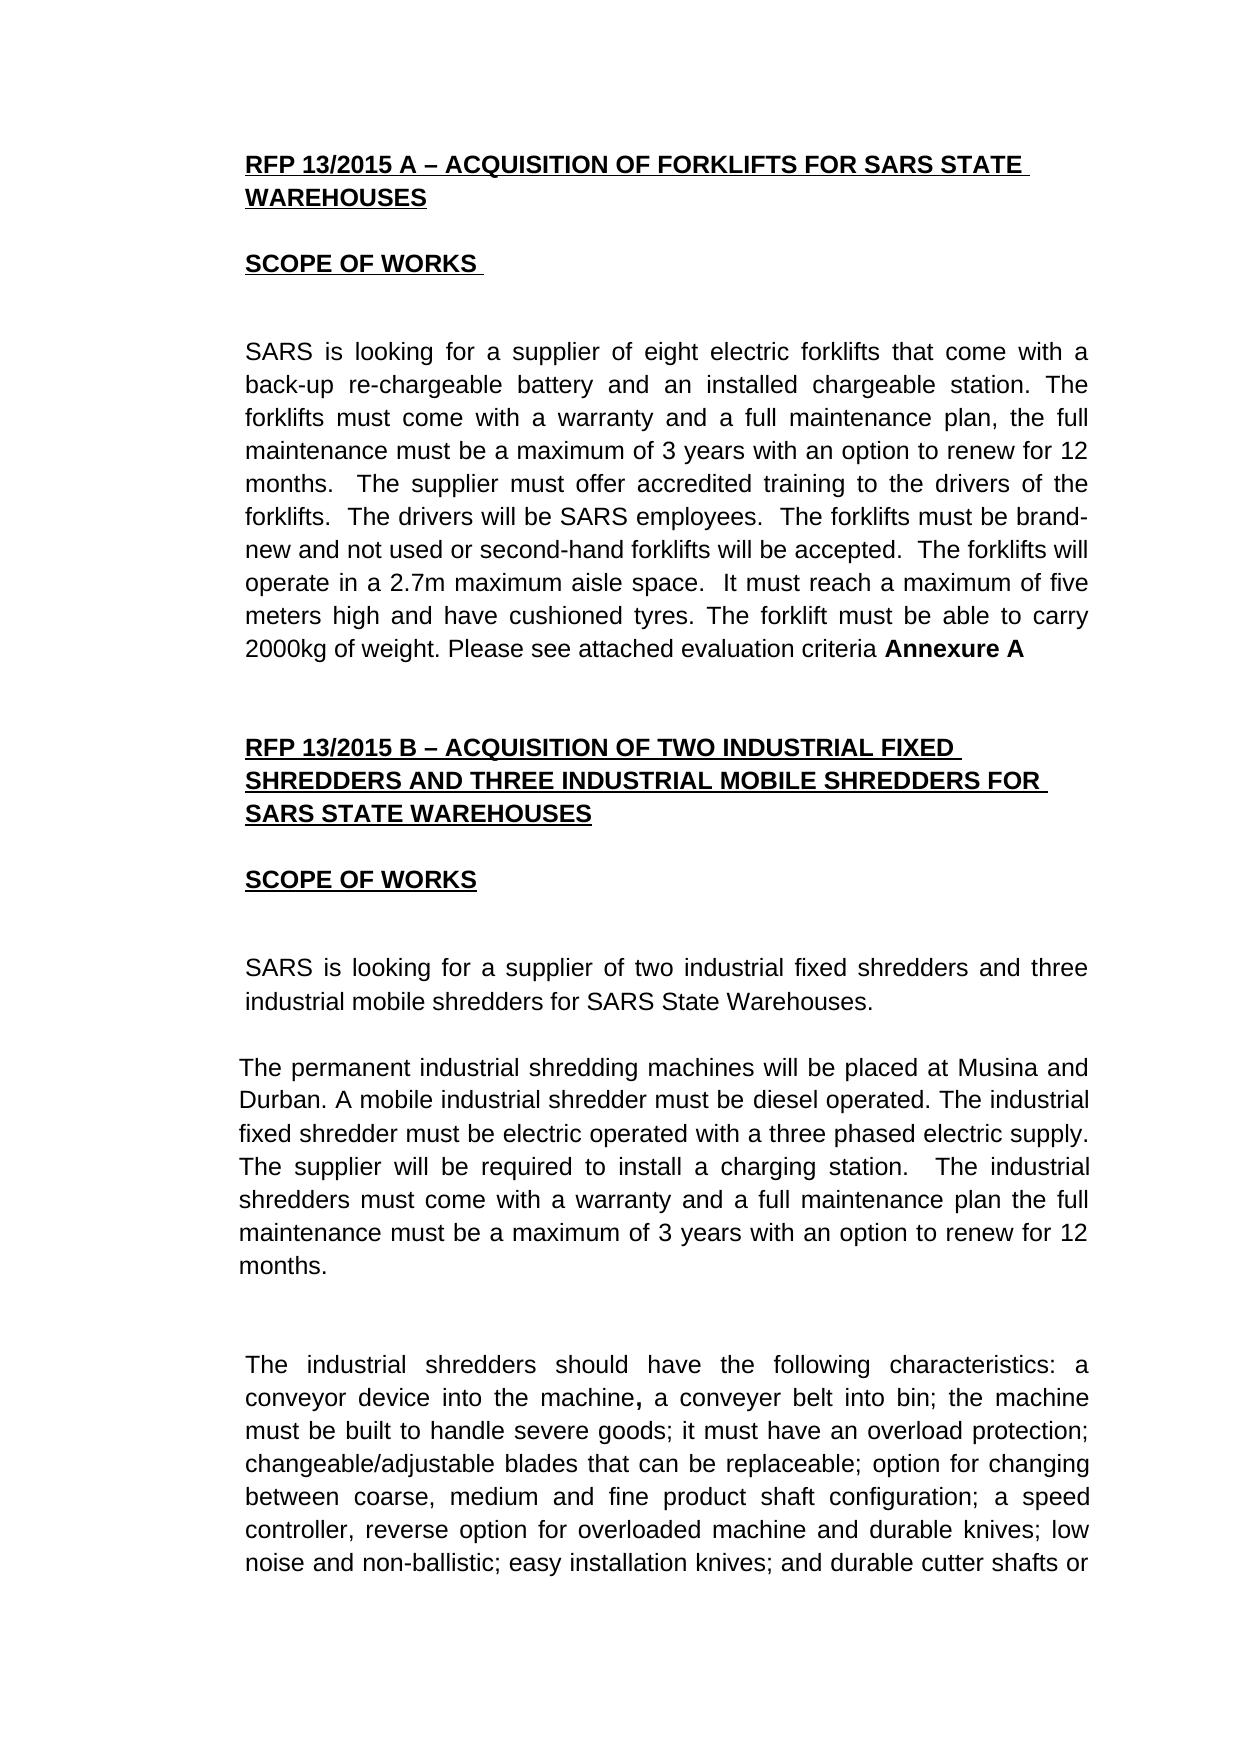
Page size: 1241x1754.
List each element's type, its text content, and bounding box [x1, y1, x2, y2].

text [245, 1350, 1090, 1577]
text RFP 13/2015 B – ACQUISITION OF TWO INDUSTRIAL FIXED SHREDDERS AND THREE INDUSTRIAL MOBILE SHREDDERS FOR SARS STATE WAREHOUSES [245, 733, 1090, 828]
text SCOPE OF WORKS [245, 249, 1090, 278]
text SCOPE OF WORKS [245, 865, 1090, 894]
text The permanent industrial shredding machines will be placed at Musina and Durban. A mobile industrial shredder must be diesel operated. The industrial fixed shredder must be electric operated with a three phased electric supply. The supplier will be required to install a charging station. The industrial shredders must come with a warranty and a full maintenance plan the full maintenance must be a maximum of 3 years with an option to renew for 12 months. [239, 1052, 1090, 1279]
text SARS is looking for a supplier of eight electric forklifts that come with a back-up re-chargeable battery and an installed chargeable station. The forklifts must come with a warranty and a full maintenance plan, the full maintenance must be a maximum of 3 years with an option to renew for 12 months. The supplier must offer accredited training to the drivers of the forklifts. The drivers will be SARS employees. The forklifts must be brand-new and not used or second-hand forklifts will be accepted. The forklifts will operate in a 2.7m maximum aisle space. It must reach a maximum of five meters high and have cushioned tyres. The forklift must be able to carry 2000kg of weight. Please see attached evaluation criteria Annexure A [245, 337, 1090, 663]
text SARS is looking for a supplier of two industrial fixed shredders and three industrial mobile shredders for SARS State Warehouses. [245, 953, 1090, 1015]
text RFP 13/2015 A – ACQUISITION OF FORKLIFTS FOR SARS STATE WAREHOUSES [245, 150, 1090, 212]
